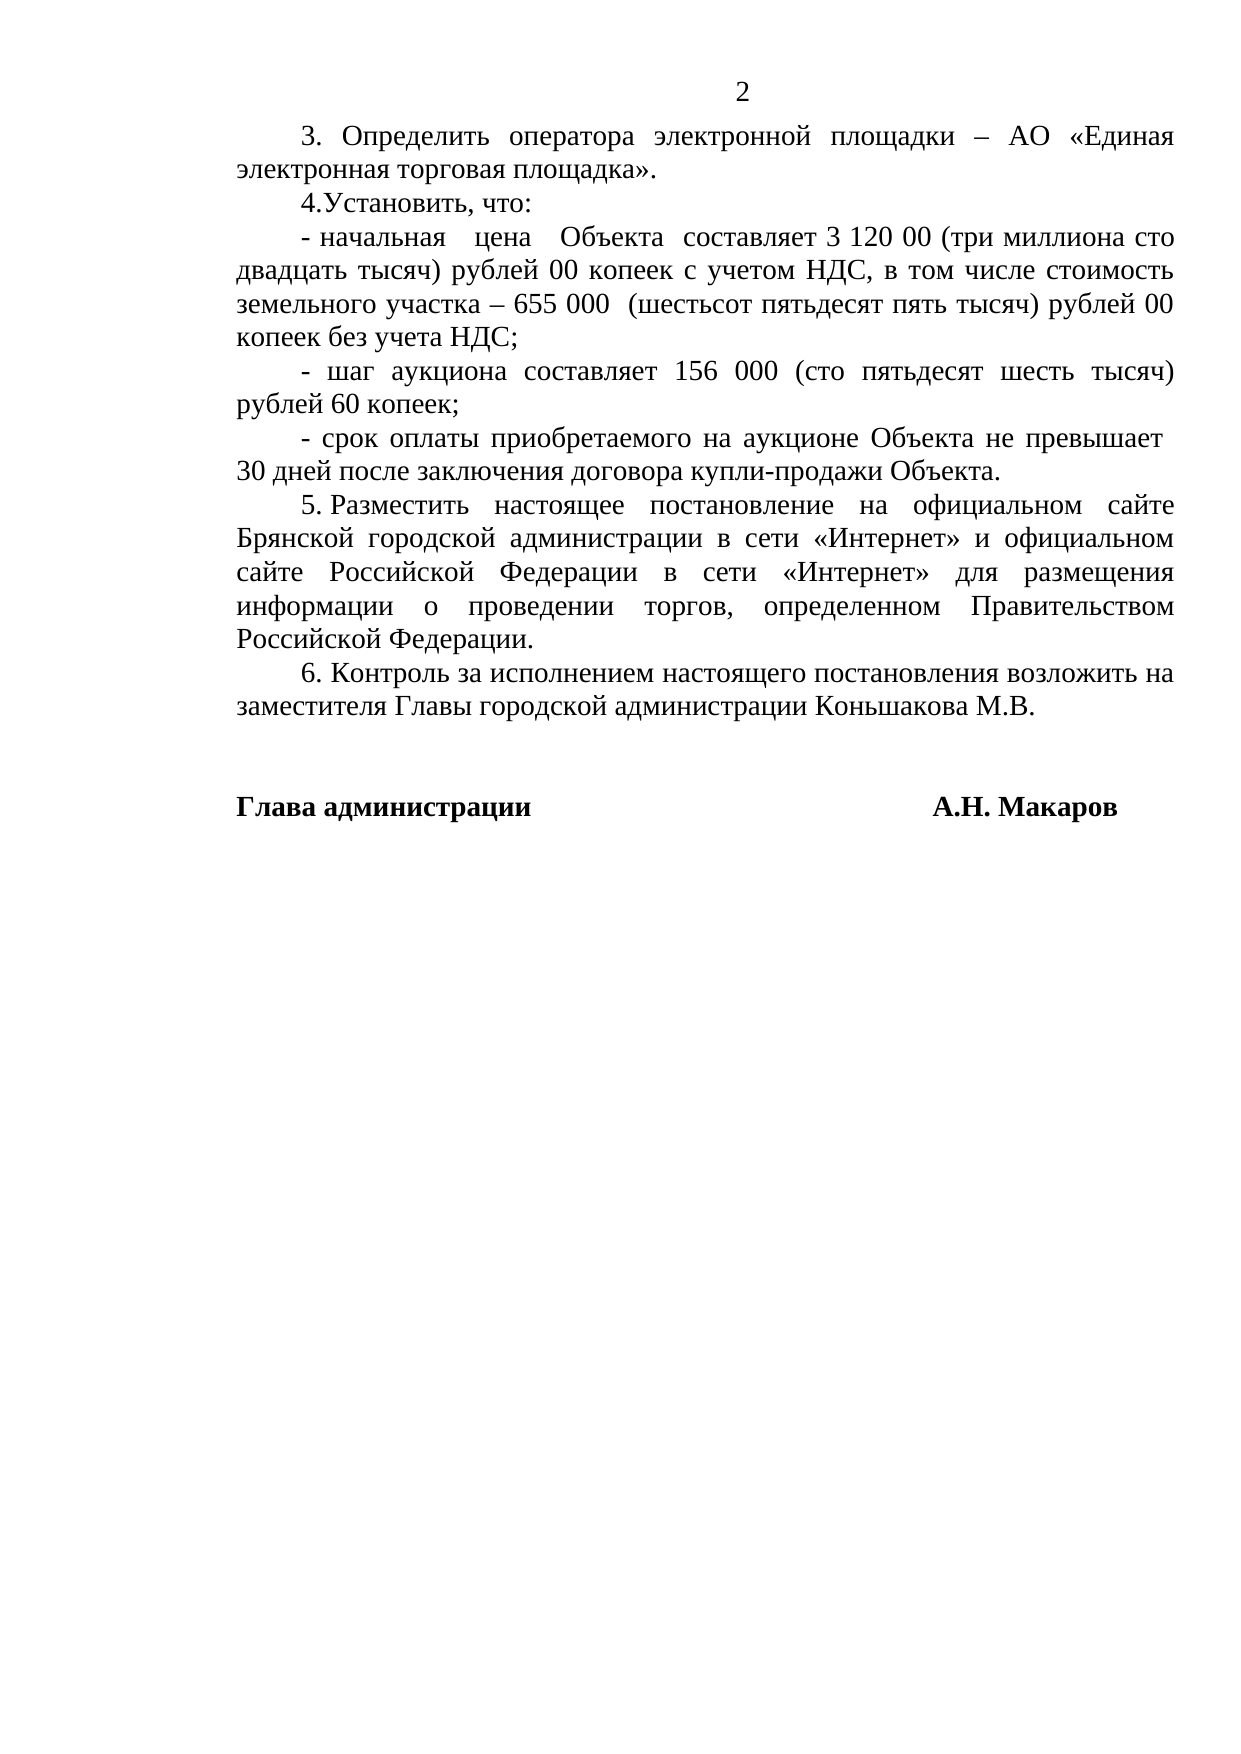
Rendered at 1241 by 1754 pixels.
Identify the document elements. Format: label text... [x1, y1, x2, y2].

text - шаг аукциона составляет 156 000 (сто пятьдесят шесть тысяч) рублей 60 копеек; [236, 353, 1175, 420]
text - начальная цена Объекта составляет 3 120 00 (три миллиона сто двадцать тысяч) рублей 00 копеек с учетом НДС, в том числе стоимость земельного участка – 655 000 (шестьсот пятьдесят пять тысяч) рублей 00 копеек без учета НДС; [236, 219, 1175, 353]
text 3. Определить оператора электронной площадки – АО «Единая электронная торговая площадка». [236, 118, 1175, 185]
text Глава администрации А.Н. Макаров [236, 789, 1175, 822]
text 6. Контроль за исполнением настоящего постановления возложить на заместителя Главы городской администрации Коньшакова М.В. [236, 655, 1175, 722]
text 4.Установить, что: [236, 185, 1175, 219]
text 5. Разместить настоящее постановление на официальном сайте Брянской городской администрации в сети «Интернет» и официальном сайте Российской Федерации в сети «Интернет» для размещения информации о проведении торгов, определенном Правительством Российской Федерации. [236, 487, 1175, 655]
text - срок оплаты приобретаемого на аукционе Объекта не превышает 30 дней после заключения договора купли-продажи Объекта. [236, 420, 1175, 487]
